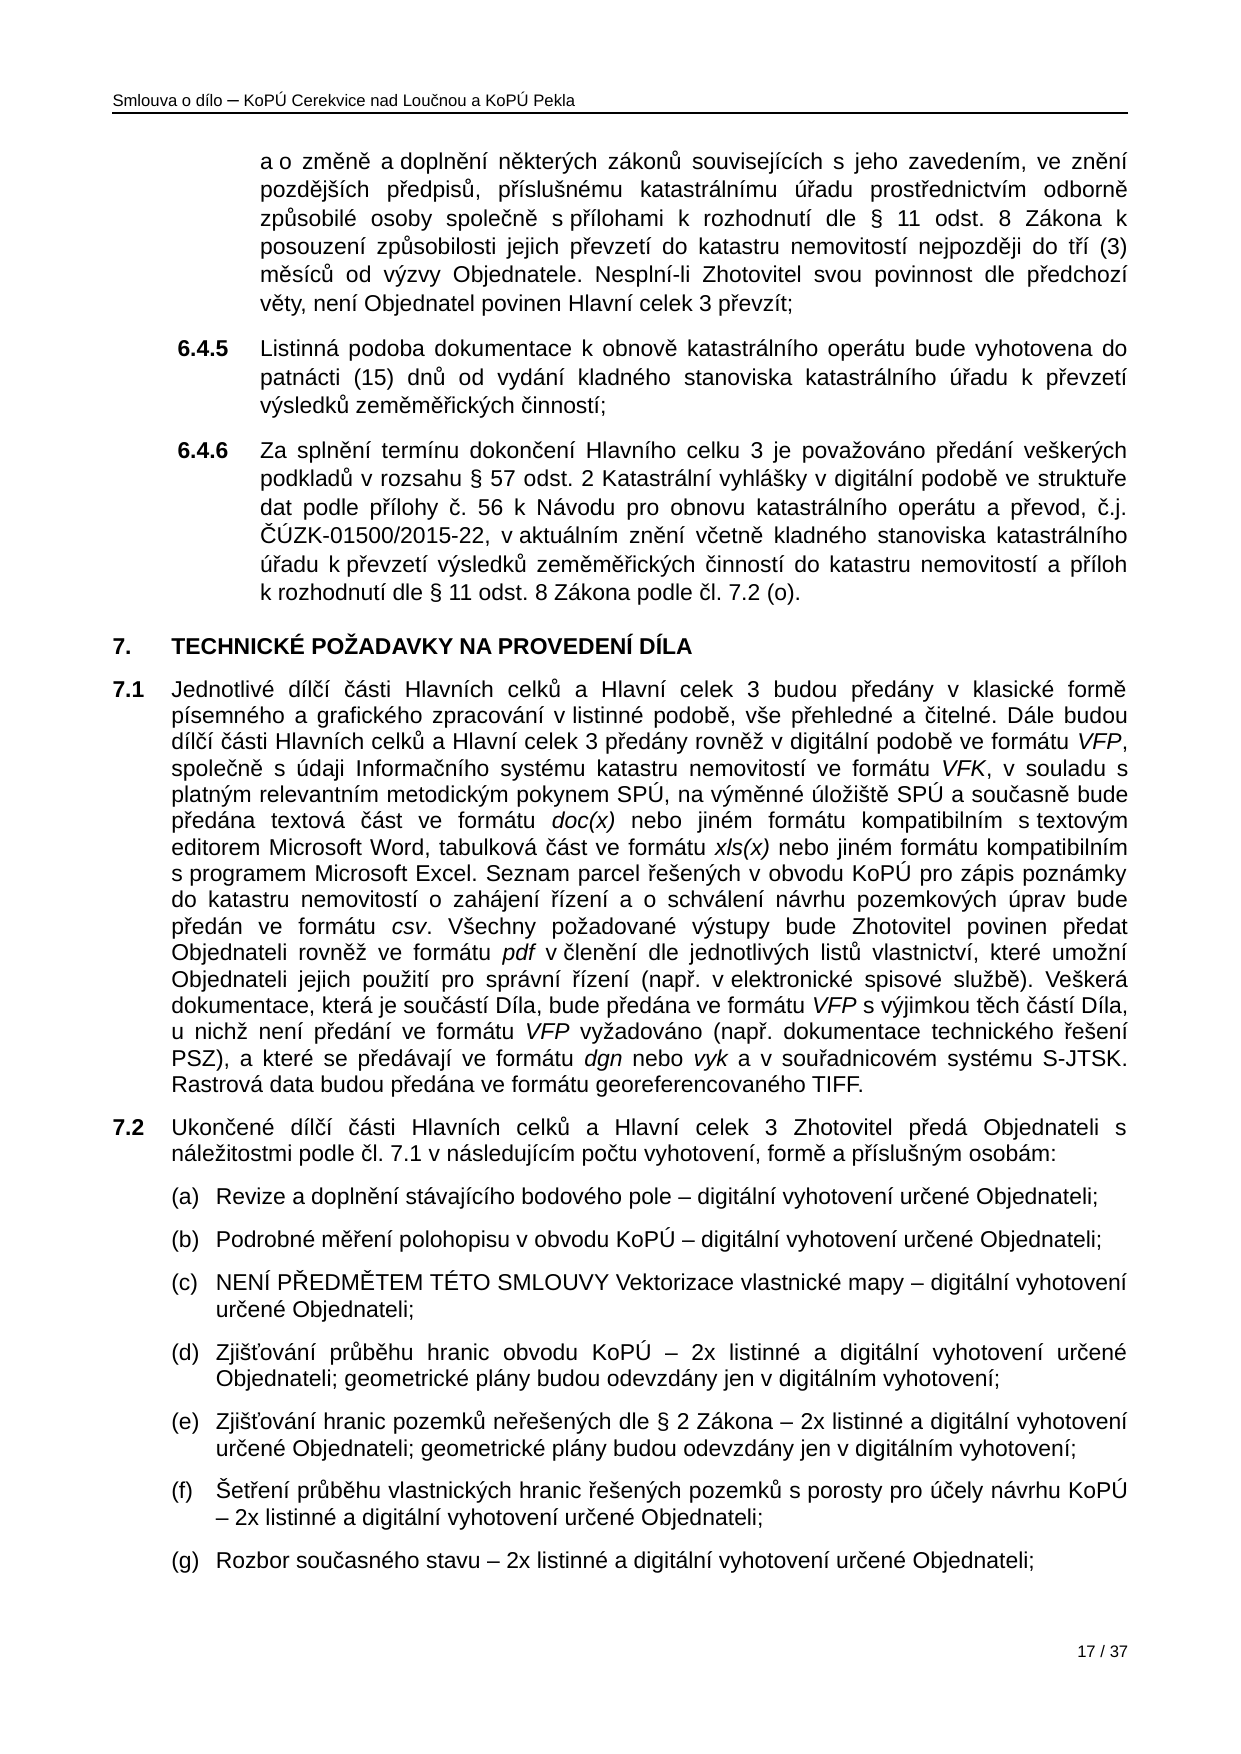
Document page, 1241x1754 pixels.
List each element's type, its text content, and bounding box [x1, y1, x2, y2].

text Listinná podoba dokumentace k obnově katastrálního operátu bude vyhotovena do patnácti (15) dnů od vydání kladného stanoviska katastrálního úřadu k převzetí výsledků zeměměřických činností; [177, 335, 1128, 418]
text Ukončené dílčí části Hlavních celků a Hlavní celek 3 Zhotovitel předá Objednateli s náležitostmi podle čl. 7.1 v následujícím počtu vyhotovení, formě a příslušným osobám: [112, 1114, 1128, 1167]
text Jednotlivé dílčí části Hlavních celků a Hlavní celek 3 budou předány v klasické formě písemného a grafického zpracování v listinné podobě, vše přehledné a čitelné. Dále budou dílčí části Hlavních celků a Hlavní celek 3 předány rovněž v digitální podobě ve formátu VFP, společně s údaji Informačního systému katastru nemovitostí ve formátu VFK, v souladu s platným relevantním metodickým pokynem SPÚ, na výměnné úložiště SPÚ a současně bude předána textová část ve formátu doc(x) nebo jiném formátu kompatibilním s textovým editorem Microsoft Word, tabulková část ve formátu xls(x) nebo jiném formátu kompatibilním s programem Microsoft Excel. Seznam parcel řešených v obvodu KoPÚ pro zápis poznámky do katastru nemovitostí o zahájení řízení a o schválení návrhu pozemkových úprav bude předán ve formátu csv. Všechny požadované výstupy bude Zhotovitel povinen předat Objednateli rovněž ve formátu pdf v členění dle jednotlivých listů vlastnictví, které umožní Objednateli jejich použití pro správní řízení (např. v elektronické spisové službě). Veškerá dokumentace, která je součástí Díla, bude předána ve formátu VFP s výjimkou těch částí Díla, u nichž není předání ve formátu VFP vyžadováno (např. dokumentace technického řešení PSZ), a které se předávají ve formátu dgn nebo vyk a v souřadnicovém systému S-JTSK. Rastrová data budou předána ve formátu georeferencovaného TIFF. [112, 676, 1128, 1097]
list Rozbor současného stavu – 2x listinné a digitální vyhotovení určené Objednateli; [171, 1547, 1128, 1573]
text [177, 148, 1128, 316]
list NENÍ PŘEDMĚTEM TÉTO SMLOUVY Vektorizace vlastnické mapy – digitální vyhotovení určené Objednateli; [171, 1269, 1128, 1322]
list Revize a doplnění stávajícího bodového pole – digitální vyhotovení určené Objednateli; [171, 1183, 1128, 1210]
text Technické požadavky na provedení díla [112, 633, 1128, 659]
text Za splnění termínu dokončení Hlavního celku 3 je považováno předání veškerých podkladů v rozsahu § 57 odst. 2 Katastrální vyhlášky v digitální podobě ve struktuře dat podle přílohy č. 56 k Návodu pro obnovu katastrálního operátu a převod, č.j. ČÚZK-01500/2015-22, v aktuálním znění včetně kladného stanoviska katastrálního úřadu k převzetí výsledků zeměměřických činností do katastru nemovitostí a příloh k rozhodnutí dle § 11 odst. 8 Zákona podle čl. 7.2 (o). [177, 437, 1128, 606]
list Šetření průběhu vlastnických hranic řešených pozemků s porosty pro účely návrhu KoPÚ – 2x listinné a digitální vyhotovení určené Objednateli; [171, 1477, 1128, 1530]
list Zjišťování průběhu hranic obvodu KoPÚ – 2x listinné a digitální vyhotovení určené Objednateli; geometrické plány budou odevzdány jen v digitálním vyhotovení; [171, 1339, 1128, 1391]
list Podrobné měření polohopisu v obvodu KoPÚ – digitální vyhotovení určené Objednateli; [171, 1226, 1128, 1253]
list Zjišťování hranic pozemků neřešených dle § 2 Zákona – 2x listinné a digitální vyhotovení určené Objednateli; geometrické plány budou odevzdány jen v digitálním vyhotovení; [171, 1408, 1128, 1461]
